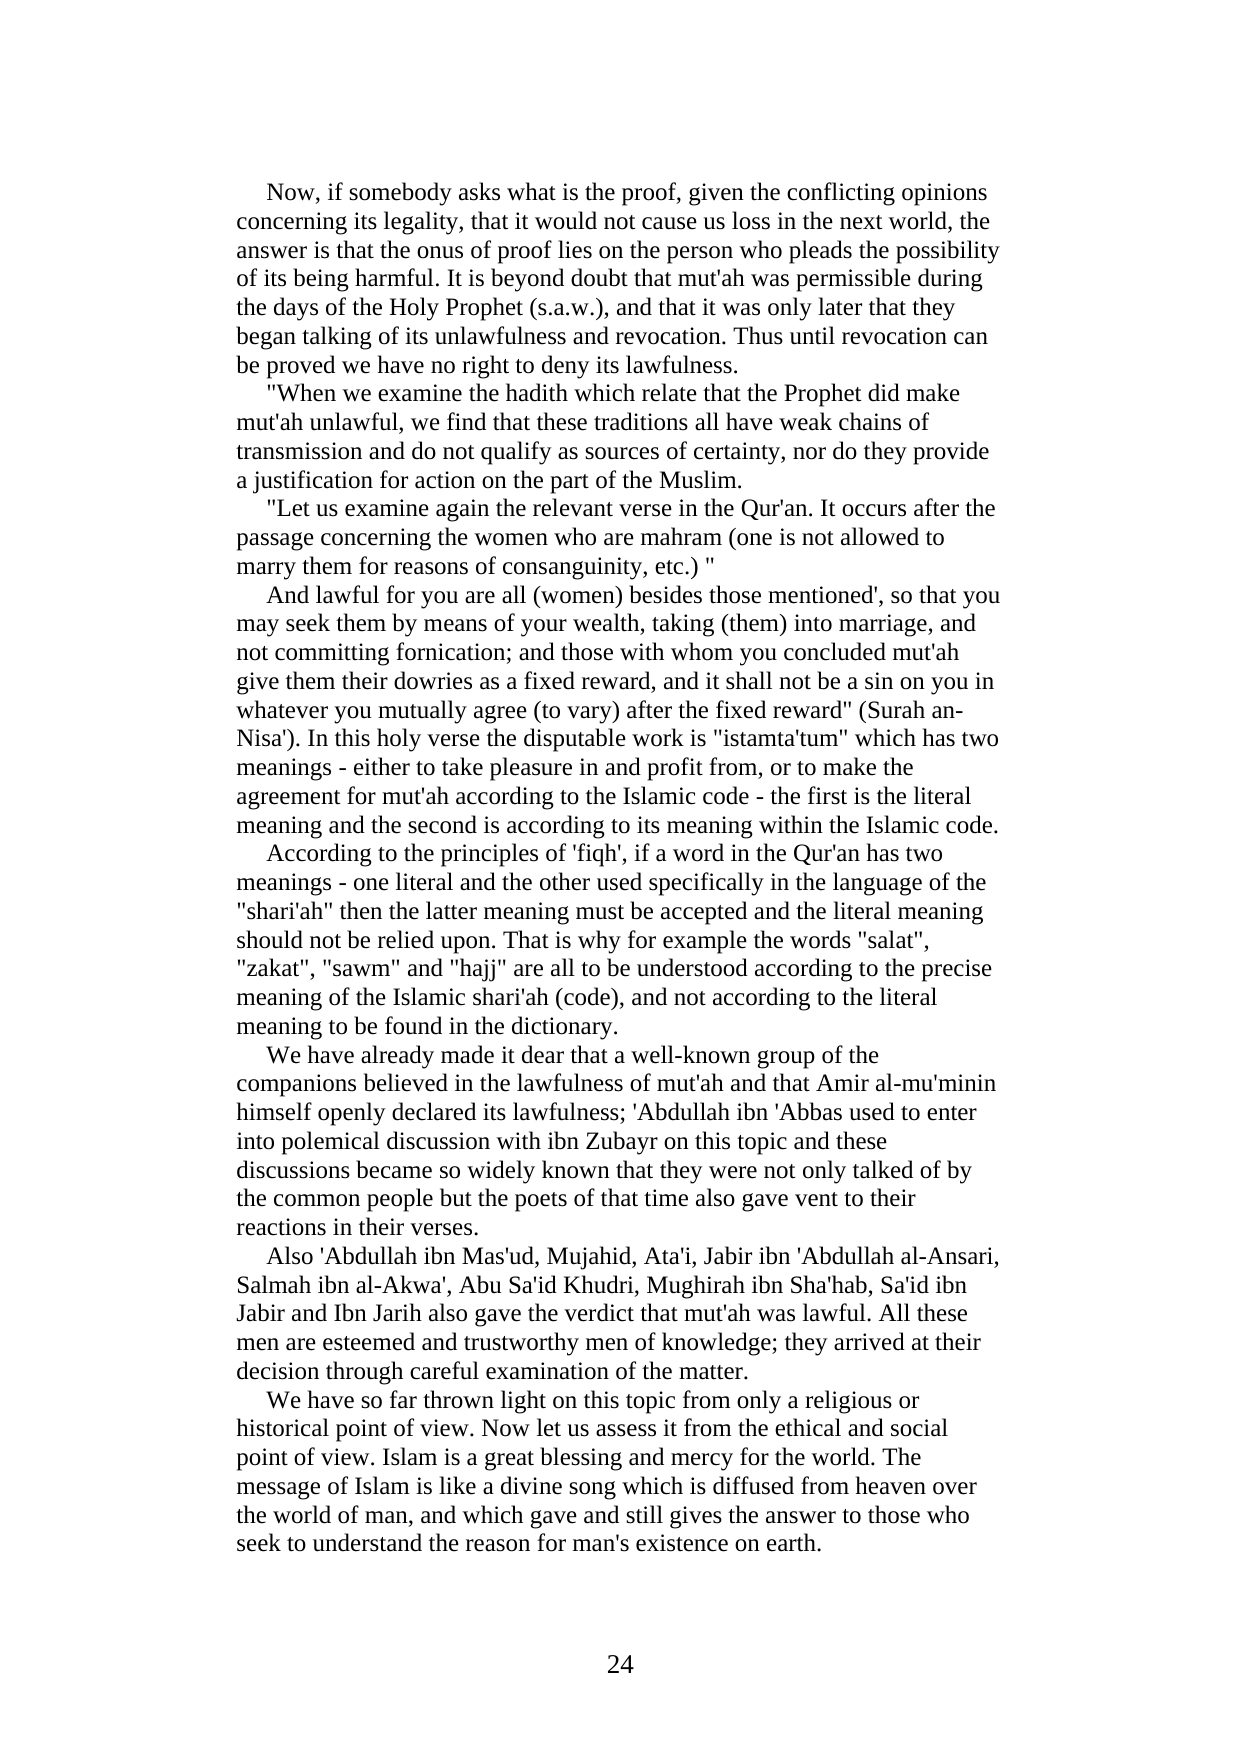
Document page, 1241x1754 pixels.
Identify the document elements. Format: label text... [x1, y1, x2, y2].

text And lawful for you are all (women) besides those mentioned', so that you may seek them by means of your wealth, taking (them) into marriage, and not committing fornication; and those with whom you concluded mut'ah give them their dowries as a fixed reward, and it shall not be a sin on you in whatever you mutually agree (to vary) after the fixed reward" (Surah an-Nisa'). In this holy verse the disputable work is "istamta'tum" which has two meanings - either to take pleasure in and profit from, or to make the agreement for mut'ah according to the Islamic code - the first is the literal meaning and the second is according to its meaning within the Islamic code. [236, 580, 1004, 838]
text We have already made it dear that a well-known group of the companions believed in the lawfulness of mut'ah and that Amir al-mu'minin himself openly declared its lawfulness; 'Abdullah ibn 'Abbas used to enter into polemical discussion with ibn Zubayr on this topic and these discussions became so widely known that they were not only talked of by the common people but the poets of that time also gave vent to their reactions in their verses. [236, 1040, 1004, 1241]
text According to the principles of 'fiqh', if a word in the Qur'an has two meanings - one literal and the other used specifically in the language of the "shari'ah" then the latter meaning must be accepted and the literal meaning should not be relied upon. That is why for example the words "salat", "zakat", "sawm" and "hajj" are all to be understood according to the precise meaning of the Islamic shari'ah (code), and not according to the literal meaning to be found in the dictionary. [236, 838, 1004, 1040]
text We have so far thrown light on this topic from only a religious or historical point of view. Now let us assess it from the ethical and social point of view. Islam is a great blessing and mercy for the world. The message of Islam is like a divine song which is diffused from heaven over the world of man, and which gave and still gives the answer to those who seek to understand the reason for man's existence on earth. [236, 1385, 1004, 1557]
text "Let us examine again the relevant verse in the Qur'an. It occurs after the passage concerning the women who are mahram (one is not allowed to marry them for reasons of consanguinity, etc.) " [236, 493, 1004, 580]
text Now, if somebody asks what is the proof, given the conflicting opinions concerning its legality, that it would not cause us loss in the next world, the answer is that the onus of proof lies on the person who pleads the possibility of its being harmful. It is beyond doubt that mut'ah was permissible during the days of the Holy Prophet (s.a.w.), and that it was only later that they began talking of its unlawfulness and revocation. Thus until revocation can be proved we have no right to deny its lawfulness. [236, 177, 1004, 378]
text Also 'Abdullah ibn Mas'ud, Mujahid, Ata'i, Jabir ibn 'Abdullah al-Ansari, Salmah ibn al-Akwa', Abu Sa'id Khudri, Mughirah ibn Sha'hab, Sa'id ibn Jabir and Ibn Jarih also gave the verdict that mut'ah was lawful. All these men are esteemed and trustworthy men of knowledge; they arrived at their decision through careful examination of the matter. [236, 1241, 1004, 1385]
text "When we examine the hadith which relate that the Prophet did make mut'ah unlawful, we find that these traditions all have weak chains of transmission and do not qualify as sources of certainty, nor do they provide a justification for action on the part of the Muslim. [236, 378, 1004, 493]
